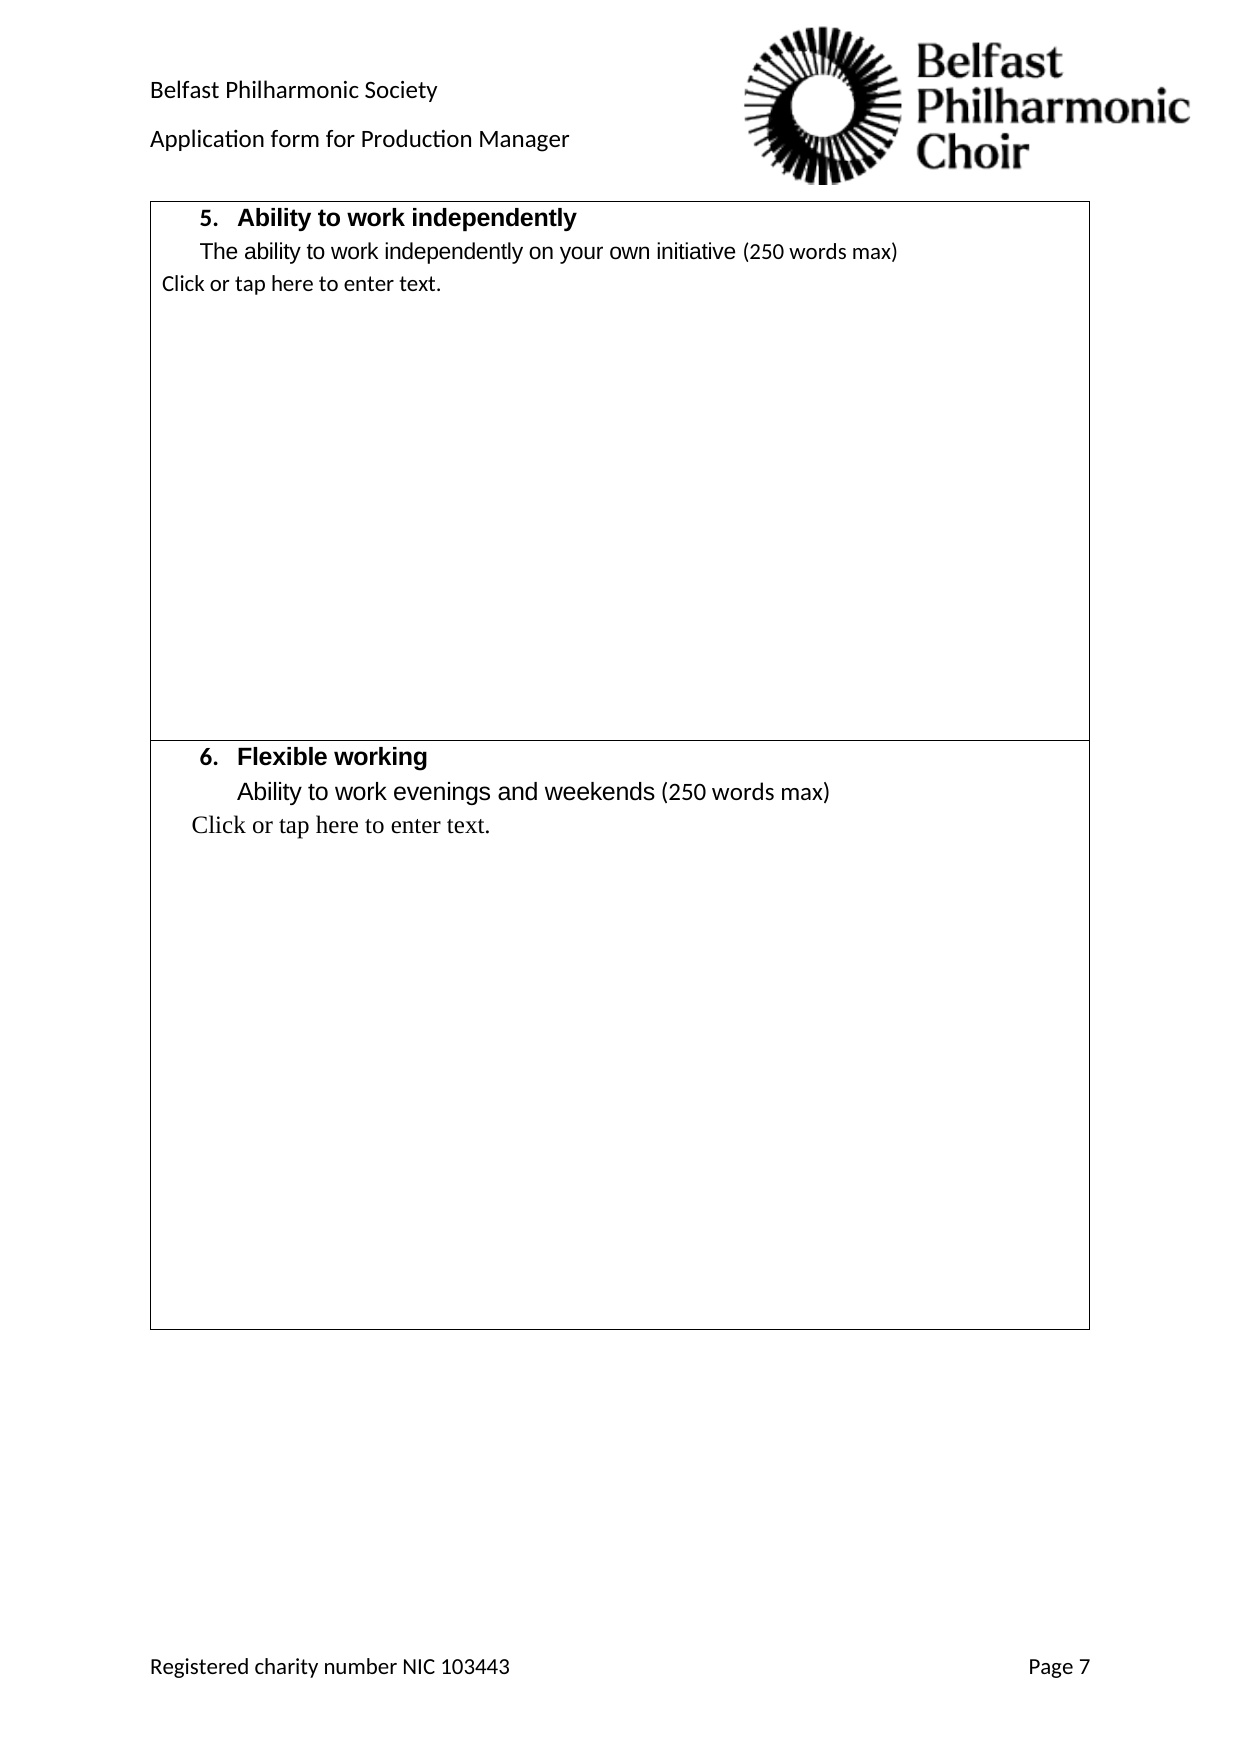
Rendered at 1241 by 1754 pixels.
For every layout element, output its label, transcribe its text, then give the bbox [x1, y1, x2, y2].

picture [743, 26, 1191, 185]
table_cell Flexible working Ability to work evenings and weekends (250 words max) [151, 741, 1089, 1329]
table_cell Ability to work independently The ability to work independently on your own initiative (250 words max) [151, 202, 1089, 739]
